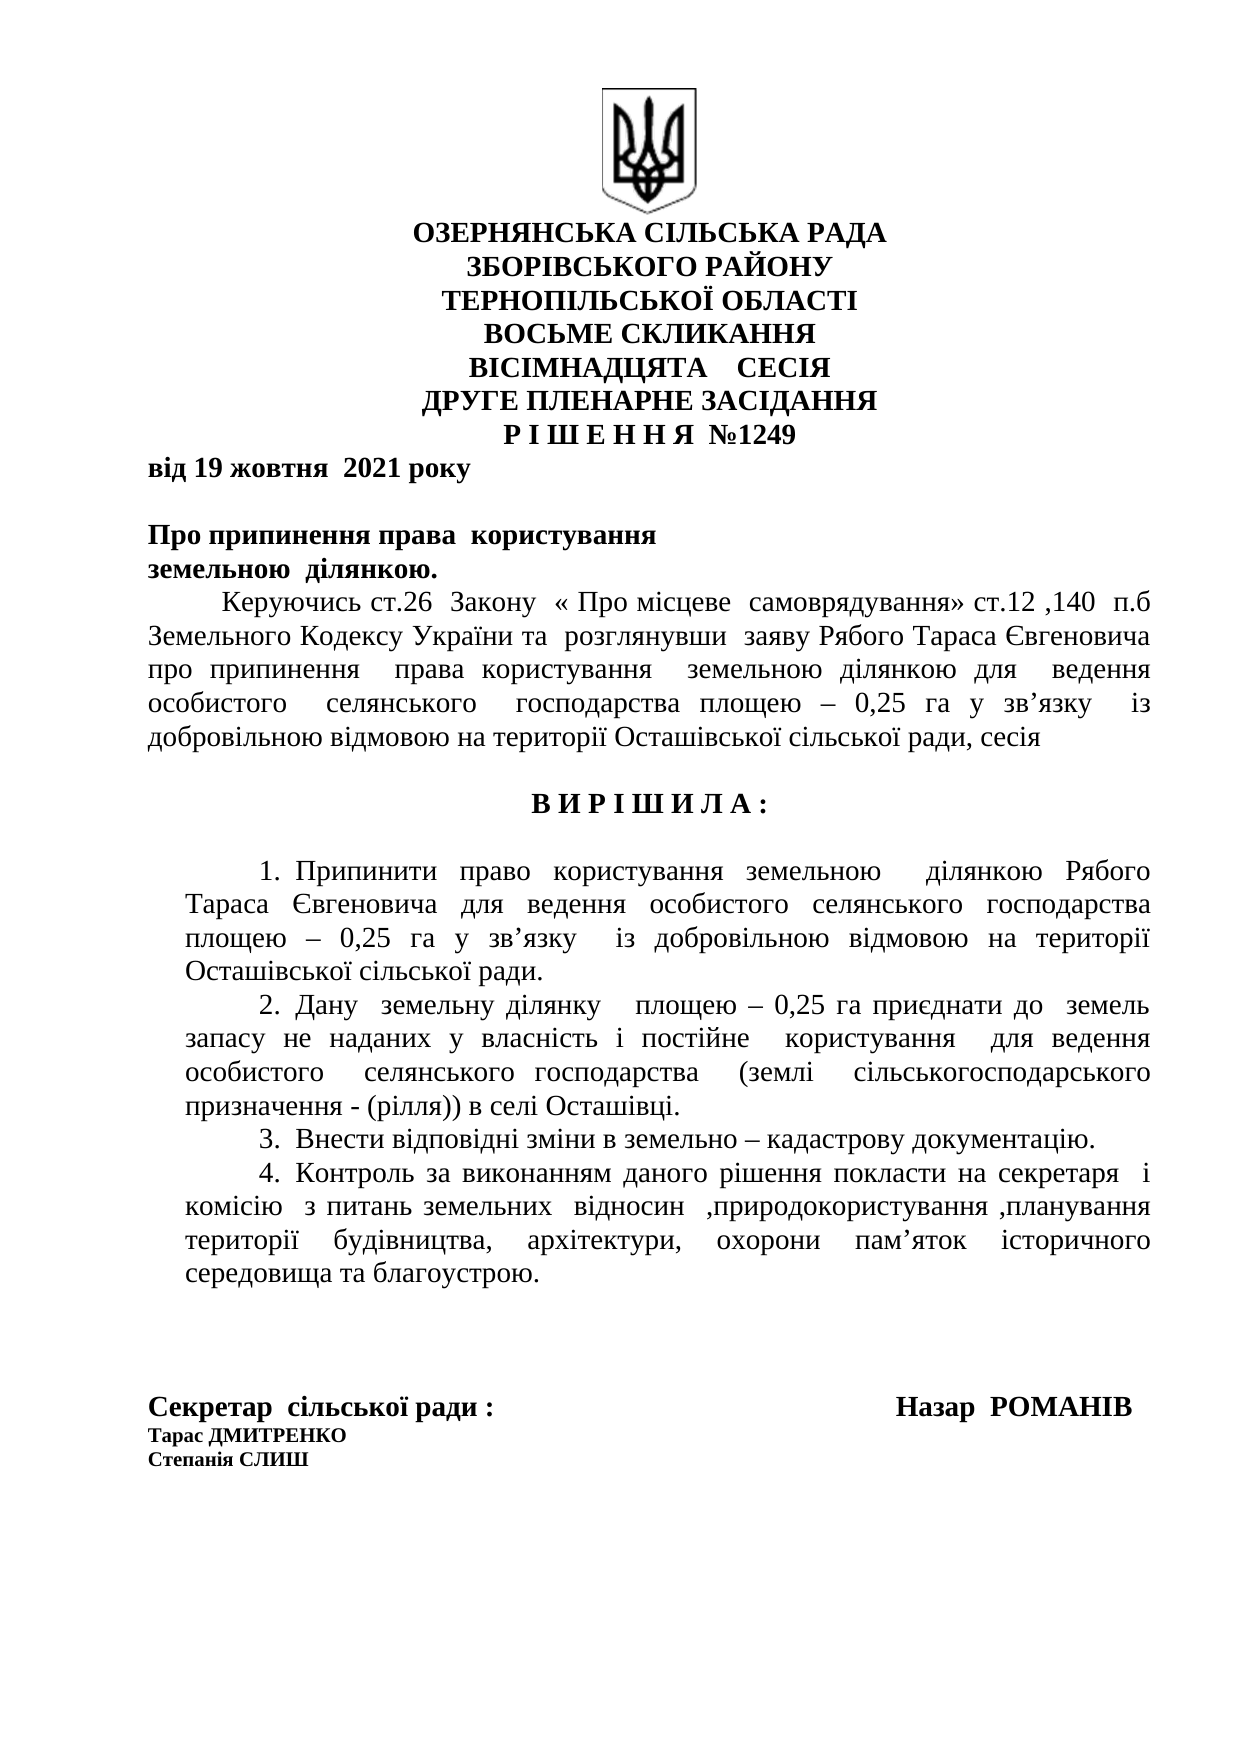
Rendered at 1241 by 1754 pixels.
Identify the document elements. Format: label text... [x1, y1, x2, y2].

text Тарас ДМИТРЕНКО [148, 1423, 1152, 1447]
list Припинити право користування земельною ділянкою Рябого Тараса Євгеновича для ведення особистого селянського господарства площею – 0,25 га у зв’язку із добровільною відмовою на території Осташівської сільської ради. [185, 853, 1152, 987]
text Р І Ш Е Н Н Я №1249 [148, 417, 1152, 450]
text ВІСІМНАДЦЯТА СЕСІЯ ДРУГЕ ПЛЕНАРНЕ ЗАСІДАННЯ [148, 350, 1152, 417]
text В И Р І Ш И Л А : [148, 786, 1152, 819]
text ЗБОРІВСЬКОГО РАЙОНУ [148, 249, 1152, 283]
list Внести відповідні зміни в земельно – кадастрову документацію. [185, 1121, 1152, 1155]
text Про припинення права користування [148, 517, 1152, 551]
text Секретар сільської ради : Назар РОМАНІВ [148, 1389, 1152, 1423]
list Контроль за виконанням даного рішення покласти на секретаря і комісію з питань земельних відносин ,природокористування ,планування території будівництва, архітектури, охорони пам’яток історичного середовища та благоустрою. [185, 1155, 1152, 1289]
text ТЕРНОПІЛЬСЬКОЇ ОБЛАСТІ [148, 283, 1152, 316]
text ВОСЬМЕ СКЛИКАННЯ [148, 316, 1152, 350]
list Дану земельну ділянку площею – 0,25 га приєднати до земель запасу не наданих у власність і постійне користування для ведення особистого селянського господарства (землі сільськогосподарського призначення - (рілля)) в селі Осташівці. [185, 987, 1152, 1121]
text Степанія СЛИШ [148, 1447, 1152, 1471]
text Керуючись ст.26 Закону « Про місцеве самоврядування» ст.12 ,140 п.б Земельного Кодексу України та розглянувши заяву Рябого Тараса Євгеновича про припинення права користування земельною ділянкою для ведення особистого селянського господарства площею – 0,25 га у зв’язку із добровільною відмовою на території Осташівської сільської ради, сесія [148, 584, 1152, 752]
picture [602, 88, 698, 216]
text ОЗЕРНЯНСЬКА СІЛЬСЬКА РАДА [148, 216, 1152, 249]
text від 19 жовтня 2021 року [148, 450, 1152, 484]
text земельною ділянкою. [148, 551, 1152, 584]
